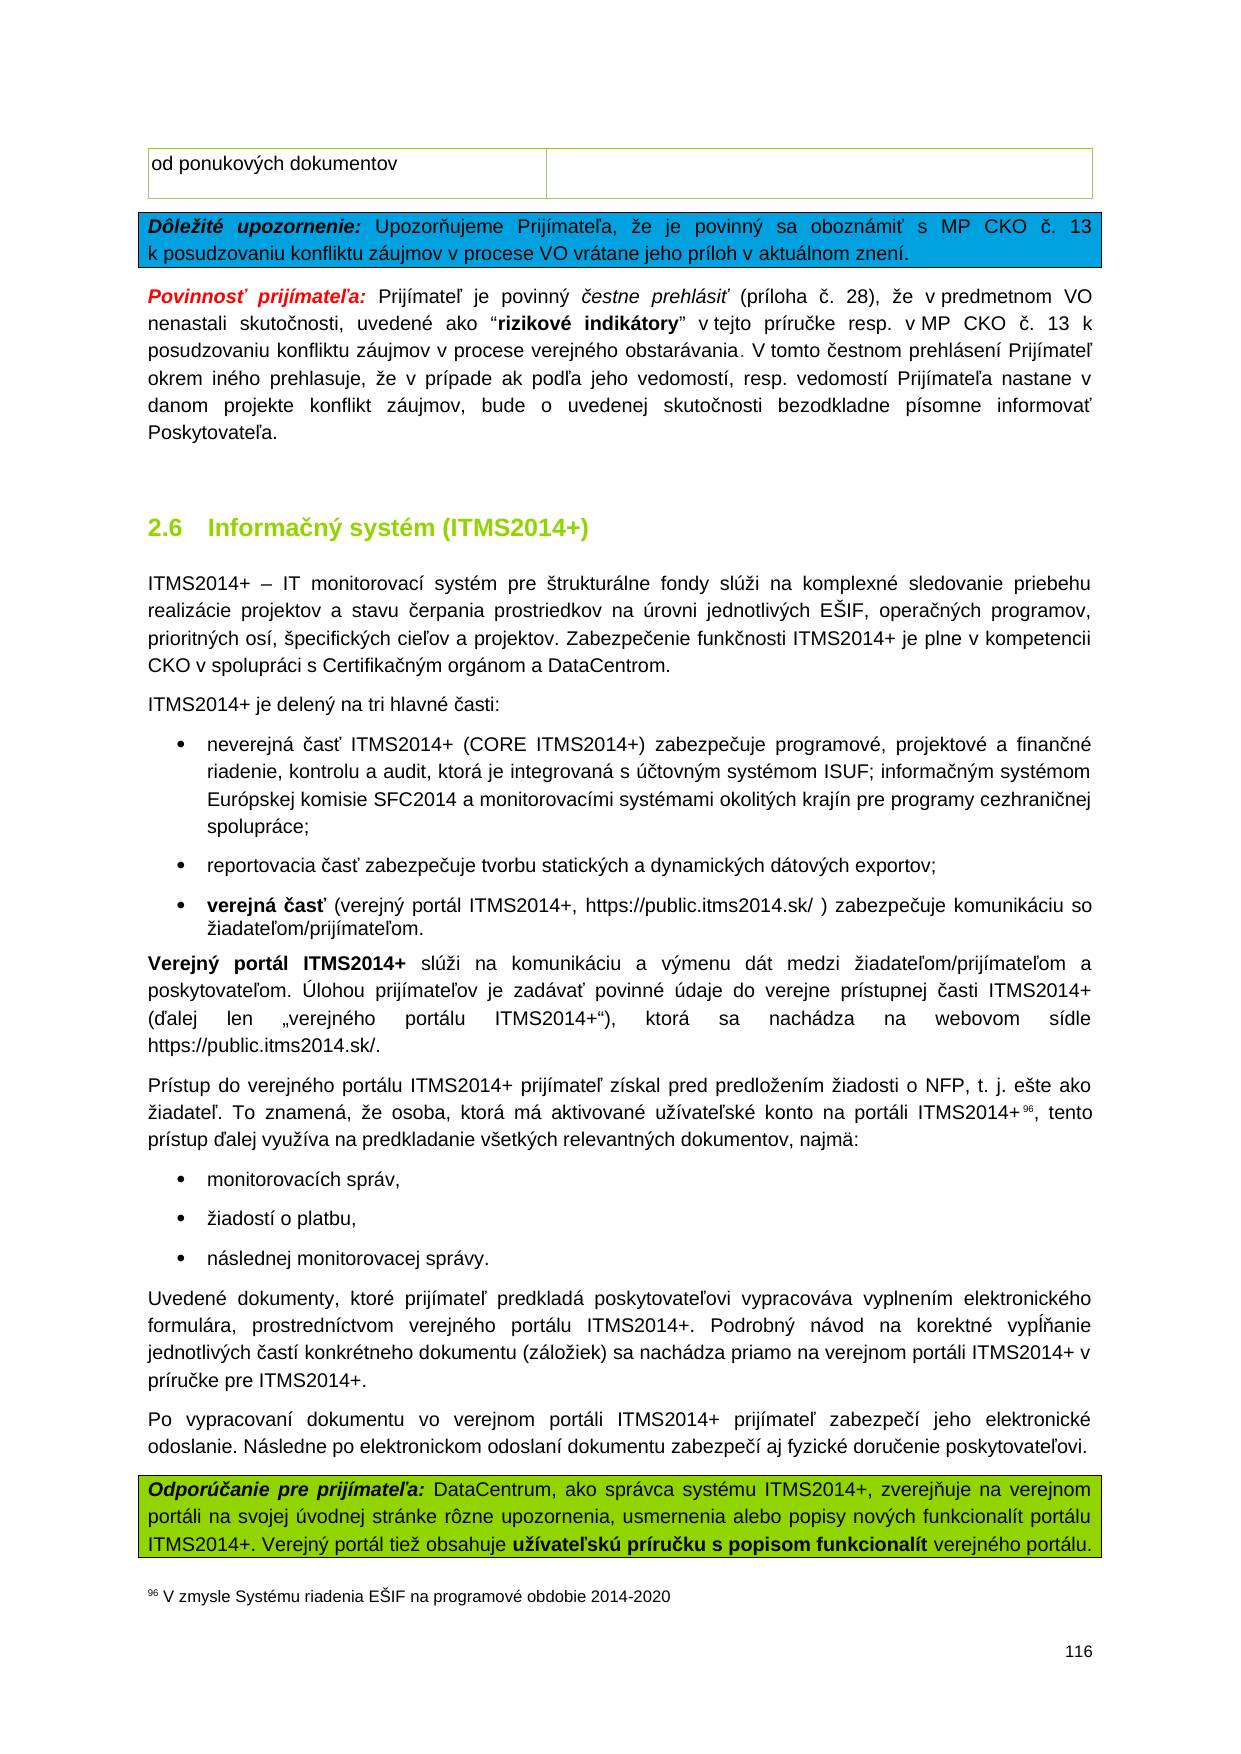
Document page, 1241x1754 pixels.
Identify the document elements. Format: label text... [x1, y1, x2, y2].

text Uvedené dokumenty, ktoré prijímateľ predkladá poskytovateľovi vypracováva vyplnením elektronického formulára, prostredníctvom verejného portálu ITMS2014+. Podrobný návod na korektné vypĺňanie jednotlivých častí konkrétneho dokumentu (záložiek) sa nachádza priamo na verejnom portáli ITMS2014+ v príručke pre ITMS2014+. [148, 1287, 1092, 1391]
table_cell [149, 149, 546, 198]
text reportovacia časť zabezpečuje tvorbu statických a dynamických dátových exportov; [177, 854, 1092, 877]
text Dôležité upozornenie: Upozorňujeme Prijímateľa, že je povinný sa oboznámiť s MP CKO č. 13 k posudzovaniu konfliktu záujmov v procese VO vrátane jeho príloh v aktuálnom znení. [139, 213, 1101, 267]
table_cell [547, 149, 1092, 198]
text následnej monitorovacej správy. [177, 1247, 1092, 1270]
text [139, 1476, 1101, 1557]
text Prístup do verejného portálu ITMS2014+ prijímateľ získal pred predložením žiadosti o NFP, t. j. ešte ako žiadateľ. To znamená, že osoba, ktorá má aktivované užívateľské konto na portáli ITMS2014+, tento prístup ďalej využíva na predkladanie všetkých relevantných dokumentov, najmä: [148, 1073, 1092, 1151]
text neverejná časť ITMS2014+ (CORE ITMS2014+) zabezpečuje programové, projektové a finančné riadenie, kontrolu a audit, ktorá je integrovaná s účtovným systémom ISUF; informačným systémom Európskej komisie SFC2014 a monitorovacími systémami okolitých krajín pre programy cezhraničnej spolupráce; [177, 733, 1092, 837]
text verejná časť (verejný portál ITMS2014+, https://public.itms2014.sk/ ) zabezpečuje komunikáciu so žiadateľom/prijímateľom. [177, 894, 1092, 940]
text ITMS2014+ je delený na tri hlavné časti: [148, 693, 1092, 716]
text monitorovacích správ, [177, 1167, 1092, 1190]
text žiadostí o platbu, [177, 1207, 1092, 1230]
text Povinnosť prijímateľa: Prijímateľ je povinný čestne prehlásiť (príloha č. 28), že v predmetnom VO nenastali skutočnosti, uvedené ako “rizikové indikátory” v tejto príručke resp. v MP CKO č. 13 k posudzovaniu konfliktu záujmov v procese verejného obstarávania. V tomto čestnom prehlásení Prijímateľ okrem iného prehlasuje, že v prípade ak podľa jeho vedomostí, resp. vedomostí Prijímateľa nastane v danom projekte konflikt záujmov, bude o uvedenej skutočnosti bezodkladne písomne informovať Poskytovateľa. [148, 285, 1092, 443]
text Po vypracovaní dokumentu vo verejnom portáli ITMS2014+ prijímateľ zabezpečí jeho elektronické odoslanie. Následne po elektronickom odoslaní dokumentu zabezpečí aj fyzické doručenie poskytovateľovi. [148, 1408, 1092, 1458]
text ITMS2014+ – IT monitorovací systém pre štrukturálne fondy slúži na komplexné sledovanie priebehu realizácie projektov a stavu čerpania prostriedkov na úrovni jednotlivých EŠIF, operačných programov, prioritných osí, špecifických cieľov a projektov. Zabezpečenie funkčnosti ITMS2014+ je plne v kompetencii CKO v spolupráci s Certifikačným orgánom a DataCentrom. [148, 572, 1092, 676]
subtitle Informačný systém (ITMS2014+) [148, 513, 1092, 541]
text Verejný portál ITMS2014+ slúži na komunikáciu a výmenu dát medzi žiadateľom/prijímateľom a poskytovateľom. Úlohou prijímateľov je zadávať povinné údaje do verejne prístupnej časti ITMS2014+ (ďalej len „verejného portálu ITMS2014+“), ktorá sa nachádza na webovom sídle https://public.itms2014.sk/. [148, 952, 1092, 1056]
